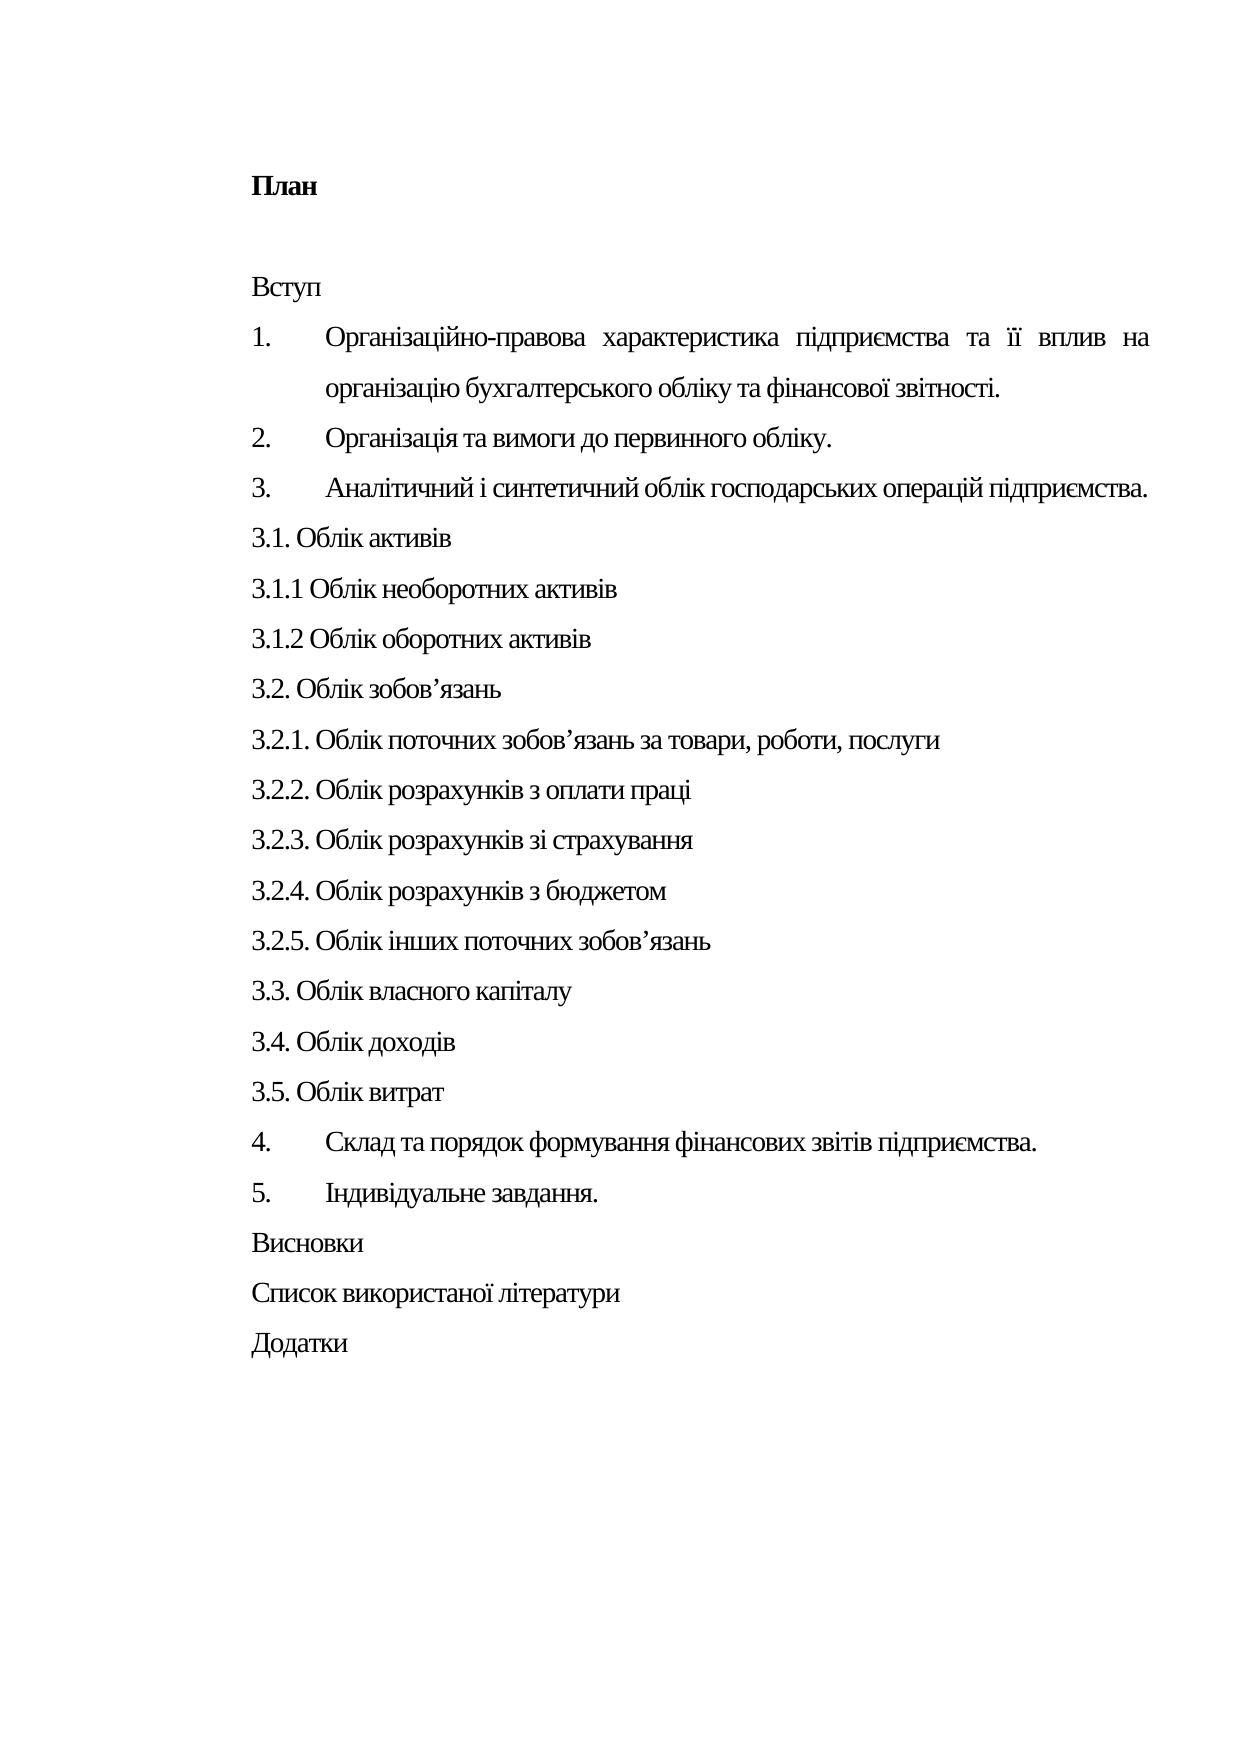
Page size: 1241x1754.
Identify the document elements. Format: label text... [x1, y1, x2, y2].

text 3.2.1. Облік поточних зобов’язань за товари, роботи, послуги [251, 722, 1152, 755]
text 3.2.5. Облік інших поточних зобов’язань [251, 923, 1152, 957]
text Висновки [177, 1225, 1152, 1258]
text 3.4. Облік доходів [251, 1024, 1152, 1057]
text 3.3. Облік власного капіталу [251, 973, 1152, 1007]
text 3.1.2 Облік оборотних активів [251, 621, 1152, 655]
list Організація та вимоги до первинного обліку. [177, 420, 1152, 453]
text 3.5. Облік витрат [251, 1074, 1152, 1108]
text 3.1.1 Облік необоротних активів [251, 571, 1152, 604]
text 3.2.3. Облік розрахунків зі страхування [251, 822, 1152, 856]
list Індивідуальне завдання. [177, 1175, 1152, 1208]
text Вступ [177, 269, 1152, 303]
text 3.1. Облік активів [251, 521, 1152, 554]
list Склад та порядок формування фінансових звітів підприємства. [177, 1124, 1152, 1158]
list Аналітичний і синтетичний облік господарських операцій підприємства. [177, 470, 1152, 504]
text Додатки [177, 1326, 1152, 1359]
text План [177, 168, 1152, 202]
text 3.2. Облік зобов’язань [251, 672, 1152, 705]
text 3.2.4. Облік розрахунків з бюджетом [251, 873, 1152, 906]
text 3.2.2. Облік розрахунків з оплати праці [251, 772, 1152, 806]
text Список використаної літератури [177, 1275, 1152, 1309]
list Організаційно-правова характеристика підприємства та її вплив на організацію бухгалтерського обліку та фінансової звітності. [251, 319, 1152, 403]
